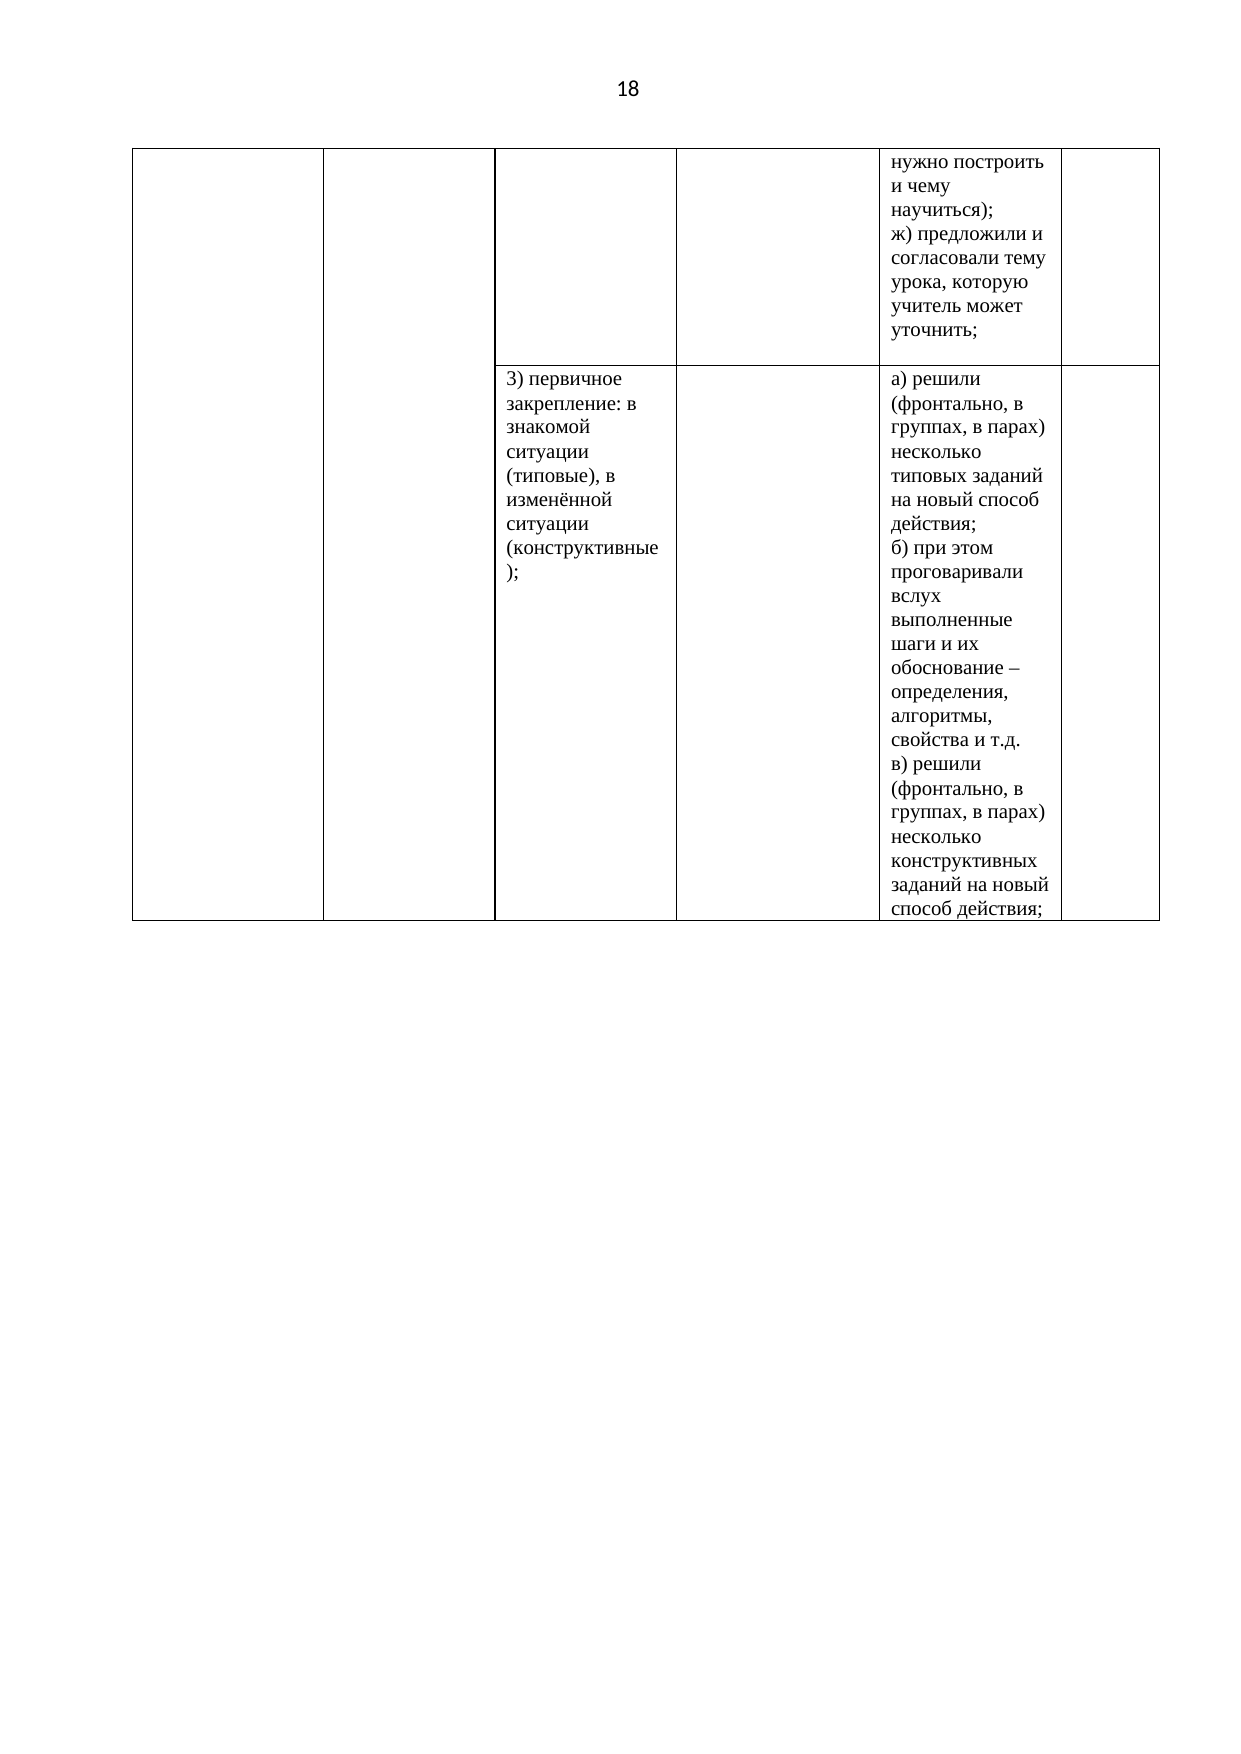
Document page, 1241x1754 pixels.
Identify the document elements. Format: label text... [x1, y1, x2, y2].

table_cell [496, 149, 676, 365]
table_cell 3) первичное закрепление: в знакомой ситуации (типовые), в изменённой ситуации (конструктивные); [496, 366, 676, 920]
table_cell [677, 366, 879, 920]
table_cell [880, 149, 1061, 365]
table_cell а) решили (фронтально, в группах, в парах) несколько типовых заданий на новый способ действия; б) при этом проговаривали вслух выполненные шаги и их обоснование – определения, алгоритмы, свойства и т.д. в) решили (фронтально, в группах, в парах) несколько конструктивных заданий на новый способ действия; [880, 366, 1061, 920]
table_cell [677, 149, 879, 365]
table_cell [1062, 149, 1159, 365]
table_cell [1062, 366, 1159, 920]
